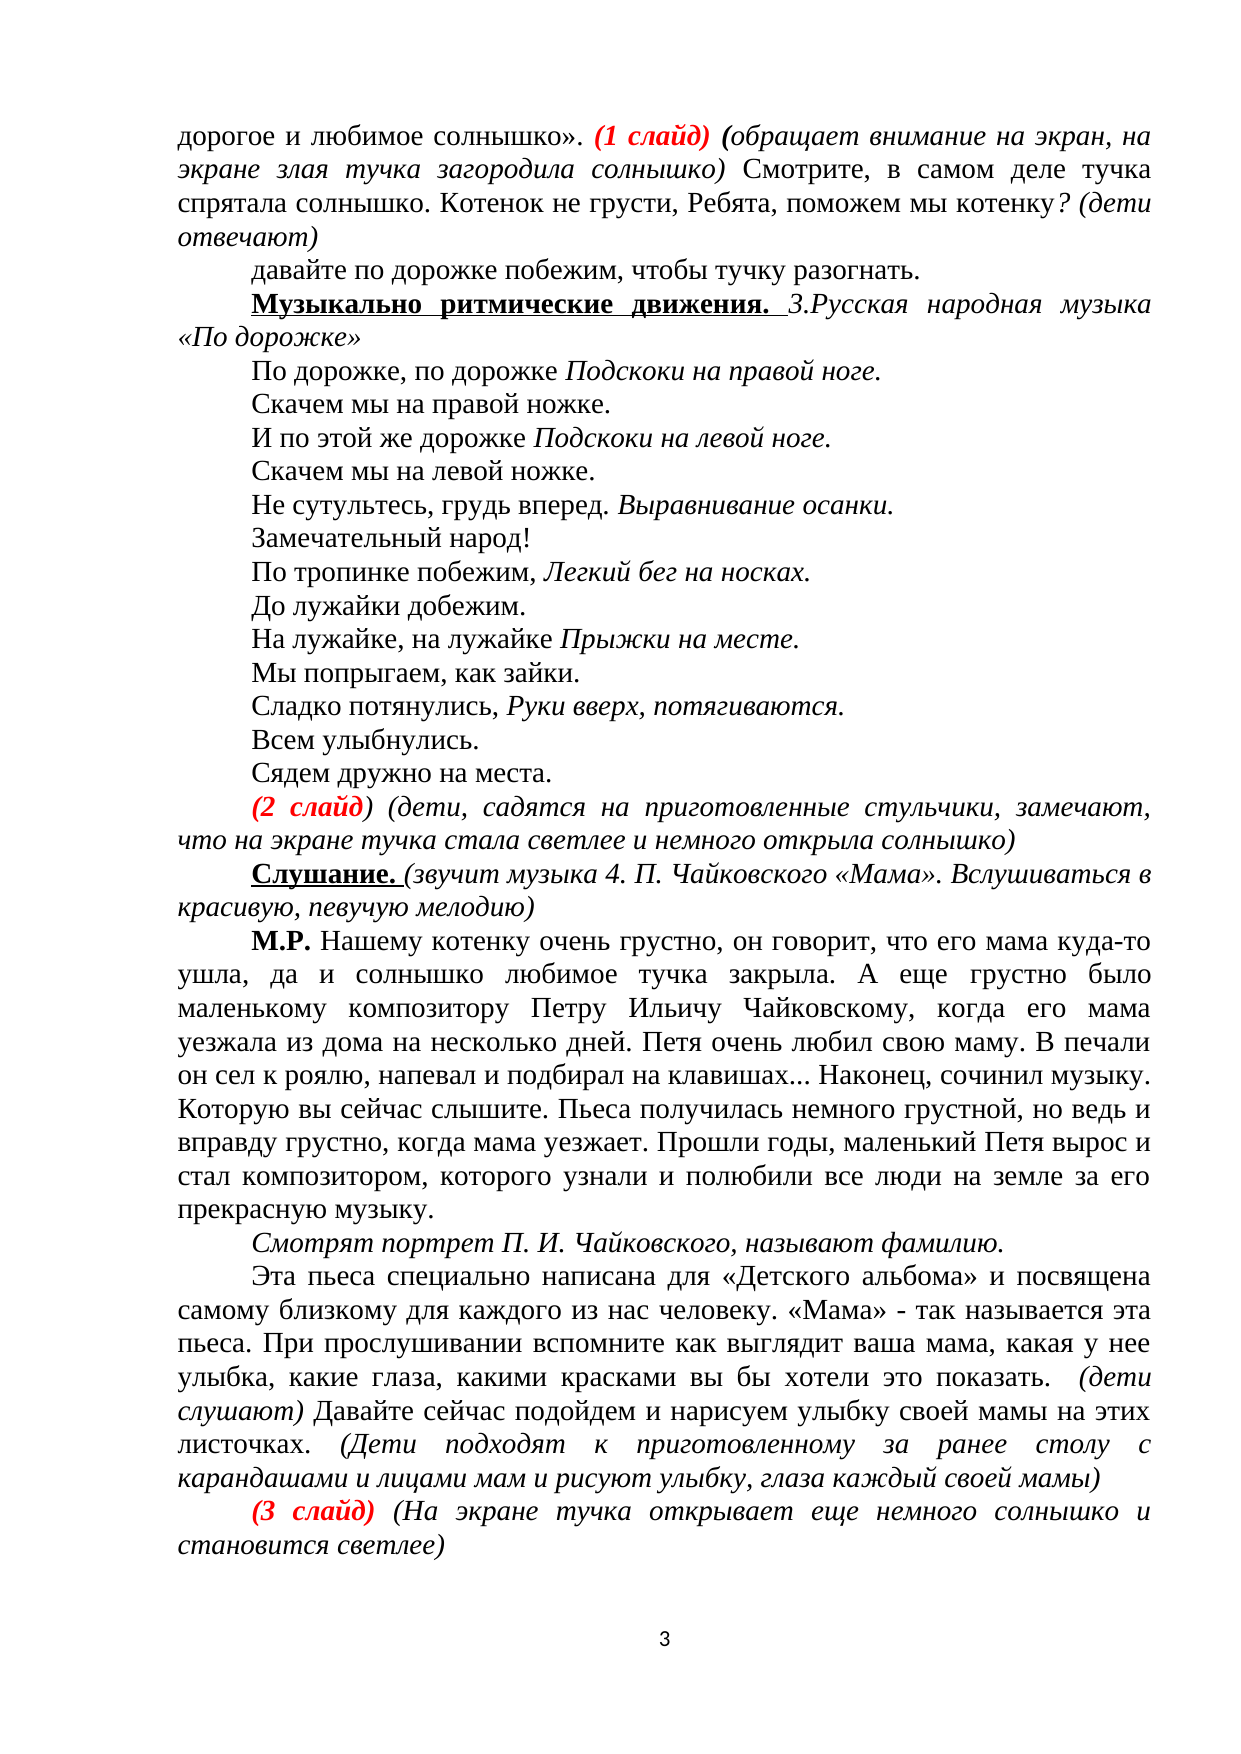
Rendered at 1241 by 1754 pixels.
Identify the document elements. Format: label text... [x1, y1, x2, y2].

text По дорожке, по дорожке Подскоки на правой ноге. [177, 353, 1152, 386]
text Всем улыбнулись. [177, 722, 1152, 755]
text Музыкально ритмические движения. 3.Русская народная музыка «По дорожке» [177, 286, 1152, 353]
text М.Р. Нашему котенку очень грустно, он говорит, что его мама куда-то ушла, да и солнышко любимое тучка закрыла. А еще грустно было маленькому композитору Петру Ильичу Чайковскому, когда его мама уезжала из дома на несколько дней. Петя очень любил свою маму. В печали он сел к роялю, напевал и подбирал на клавишах... Наконец, сочинил музыку. Которую вы сейчас слышите. Пьеса получилась немного грустной, но ведь и вправду грустно, когда мама уезжает. Прошли годы, маленький Петя вырос и стал композитором, которого узнали и полюбили все люди на земле за его прекрасную музыку. [177, 923, 1152, 1225]
text Не сутультесь, грудь вперед. Выравнивание осанки. [177, 487, 1152, 521]
text Смотрят портрет П. И. Чайковского, называют фамилию. [177, 1225, 1152, 1258]
text (3 слайд) (На экране тучка открывает еще немного солнышко и становится светлее) [177, 1493, 1152, 1560]
text Слушание. (звучит музыка 4. П. Чайковского «Мама». Вслушиваться в красивую, певучую мелодию) [177, 856, 1152, 923]
text Сядем дружно на места. [177, 755, 1152, 789]
text Сладко потянулись, Руки вверх, потягиваются. [177, 688, 1152, 722]
text Эта пьеса специально написана для «Детского альбома» и посвящена самому близкому для каждого из нас человеку. «Мама» - так называется эта пьеса. При прослушивании вспомните как выглядит ваша мама, какая у нее улыбка, какие глаза, какими красками вы бы хотели это показать. (дети слушают) Давайте сейчас подойдем и нарисуем улыбку своей мамы на этих листочках. (Дети подходят к приготовленному за ранее столу с карандашами и лицами мам и рисуют улыбку, глаза каждый своей мамы) [177, 1258, 1152, 1493]
text Скачем мы на правой ножке. [177, 386, 1152, 420]
text И по этой же дорожке Подскоки на левой ноге. [177, 420, 1152, 453]
text По тропинке побежим, Легкий бег на носках. [177, 554, 1152, 588]
text Мы попрыгаем, как зайки. [177, 655, 1152, 688]
text До лужайки добежим. [177, 588, 1152, 621]
text На лужайке, на лужайке Прыжки на месте. [177, 621, 1152, 655]
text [177, 118, 1152, 252]
text давайте по дорожке побежим, чтобы тучку разогнать. [177, 252, 1152, 286]
text (2 слайд) (дети, садятся на приготовленные стульчики, замечают, что на экране тучка стала светлее и немного открыла солнышко) [177, 789, 1152, 856]
text Замечательный народ! [177, 521, 1152, 554]
text Скачем мы на левой ножке. [177, 453, 1152, 487]
